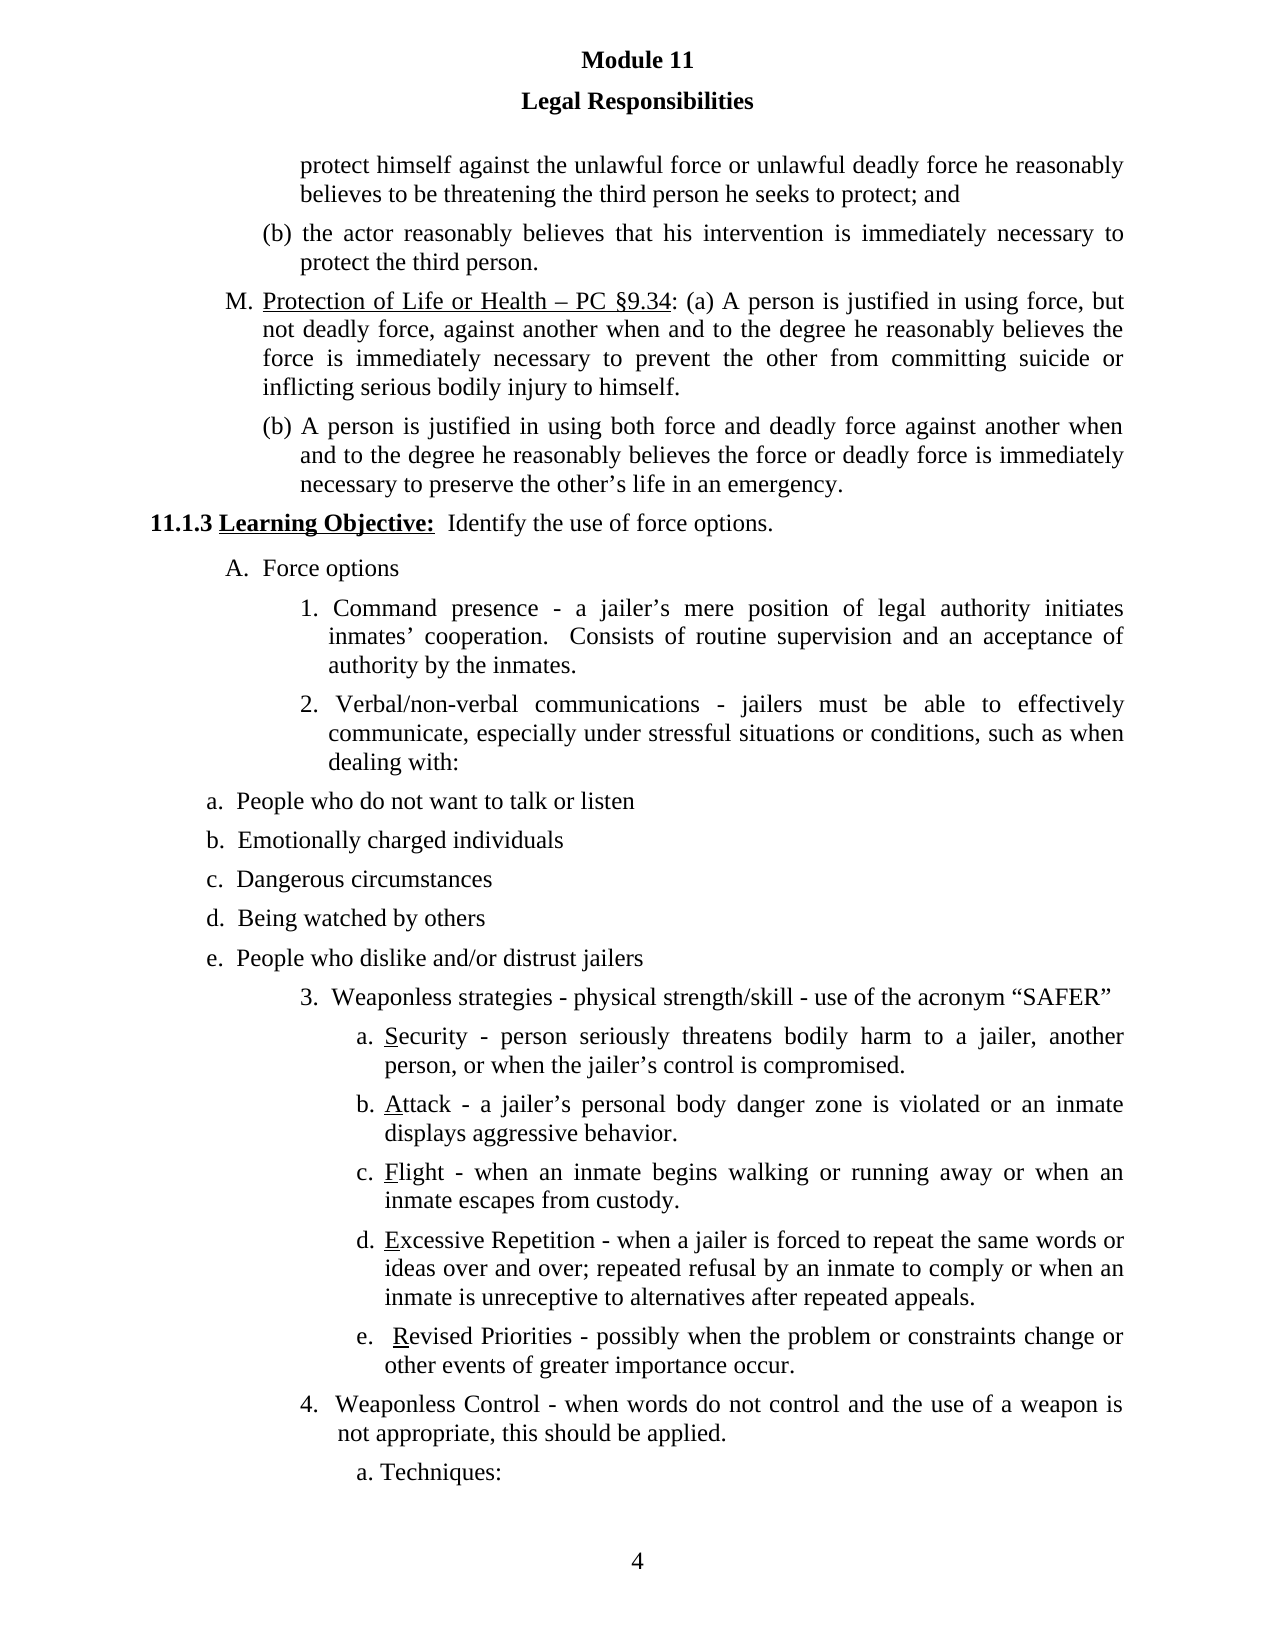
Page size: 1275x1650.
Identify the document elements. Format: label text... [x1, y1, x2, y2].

text 1. Command presence - a jailer’s mere position of legal authority initiates inmates’ cooperation. Consists of routine supervision and an acceptance of authority by the inmates. [300, 593, 1125, 679]
text (b) A person is justified in using both force and deadly force against another when and to the degree he reasonably believes the force or deadly force is immediately necessary to preserve the other’s life in an emergency. [262, 411, 1125, 497]
text (b) the actor reasonably believes that his intervention is immediately necessary to protect the third person. [262, 218, 1125, 275]
list Flight - when an inmate begins walking or running away or when an inmate escapes from custody. [356, 1157, 1125, 1214]
list Attack - a jailer’s personal body danger zone is violated or an inmate displays aggressive behavior. [356, 1089, 1125, 1146]
subtitle 11.1.3 Learning Objective: Identify the use of force options. [150, 508, 1125, 537]
list Being watched by others [150, 903, 1125, 932]
text a. Techniques: [356, 1457, 1125, 1486]
text 2. Verbal/non-verbal communications - jailers must be able to effectively communicate, especially under stressful situations or conditions, such as when dealing with: [300, 689, 1125, 776]
list Dangerous circumstances [150, 864, 1125, 893]
list People who dislike and/or distrust jailers [150, 943, 1125, 971]
list Protection of Life or Health – PC §9.34: (a) A person is justified in using force, but not deadly force, against another when and to the degree he reasonably believes the force is immediately necessary to prevent the other from committing suicide or inflicting serious bodily injury to himself. [225, 286, 1125, 401]
list People who do not want to talk or listen [150, 786, 1125, 815]
text 3. Weaponless strategies - physical strength/skill - use of the acronym “SAFER” [262, 982, 1125, 1011]
list Excessive Repetition - when a jailer is forced to repeat the same words or ideas over and over; repeated refusal by an inmate to comply or when an inmate is unreceptive to alternatives after repeated appeals. [356, 1225, 1125, 1311]
text 4. Weaponless Control - when words do not control and the use of a weapon is not appropriate, this should be applied. [300, 1389, 1125, 1447]
list Security - person seriously threatens bodily harm to a jailer, another person, or when the jailer’s control is compromised. [356, 1021, 1125, 1078]
list Emotionally charged individuals [150, 825, 1125, 854]
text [262, 150, 1125, 207]
list Revised Priorities - possibly when the problem or constraints change or other events of greater importance occur. [356, 1321, 1125, 1379]
text A. Force options [225, 553, 1125, 582]
